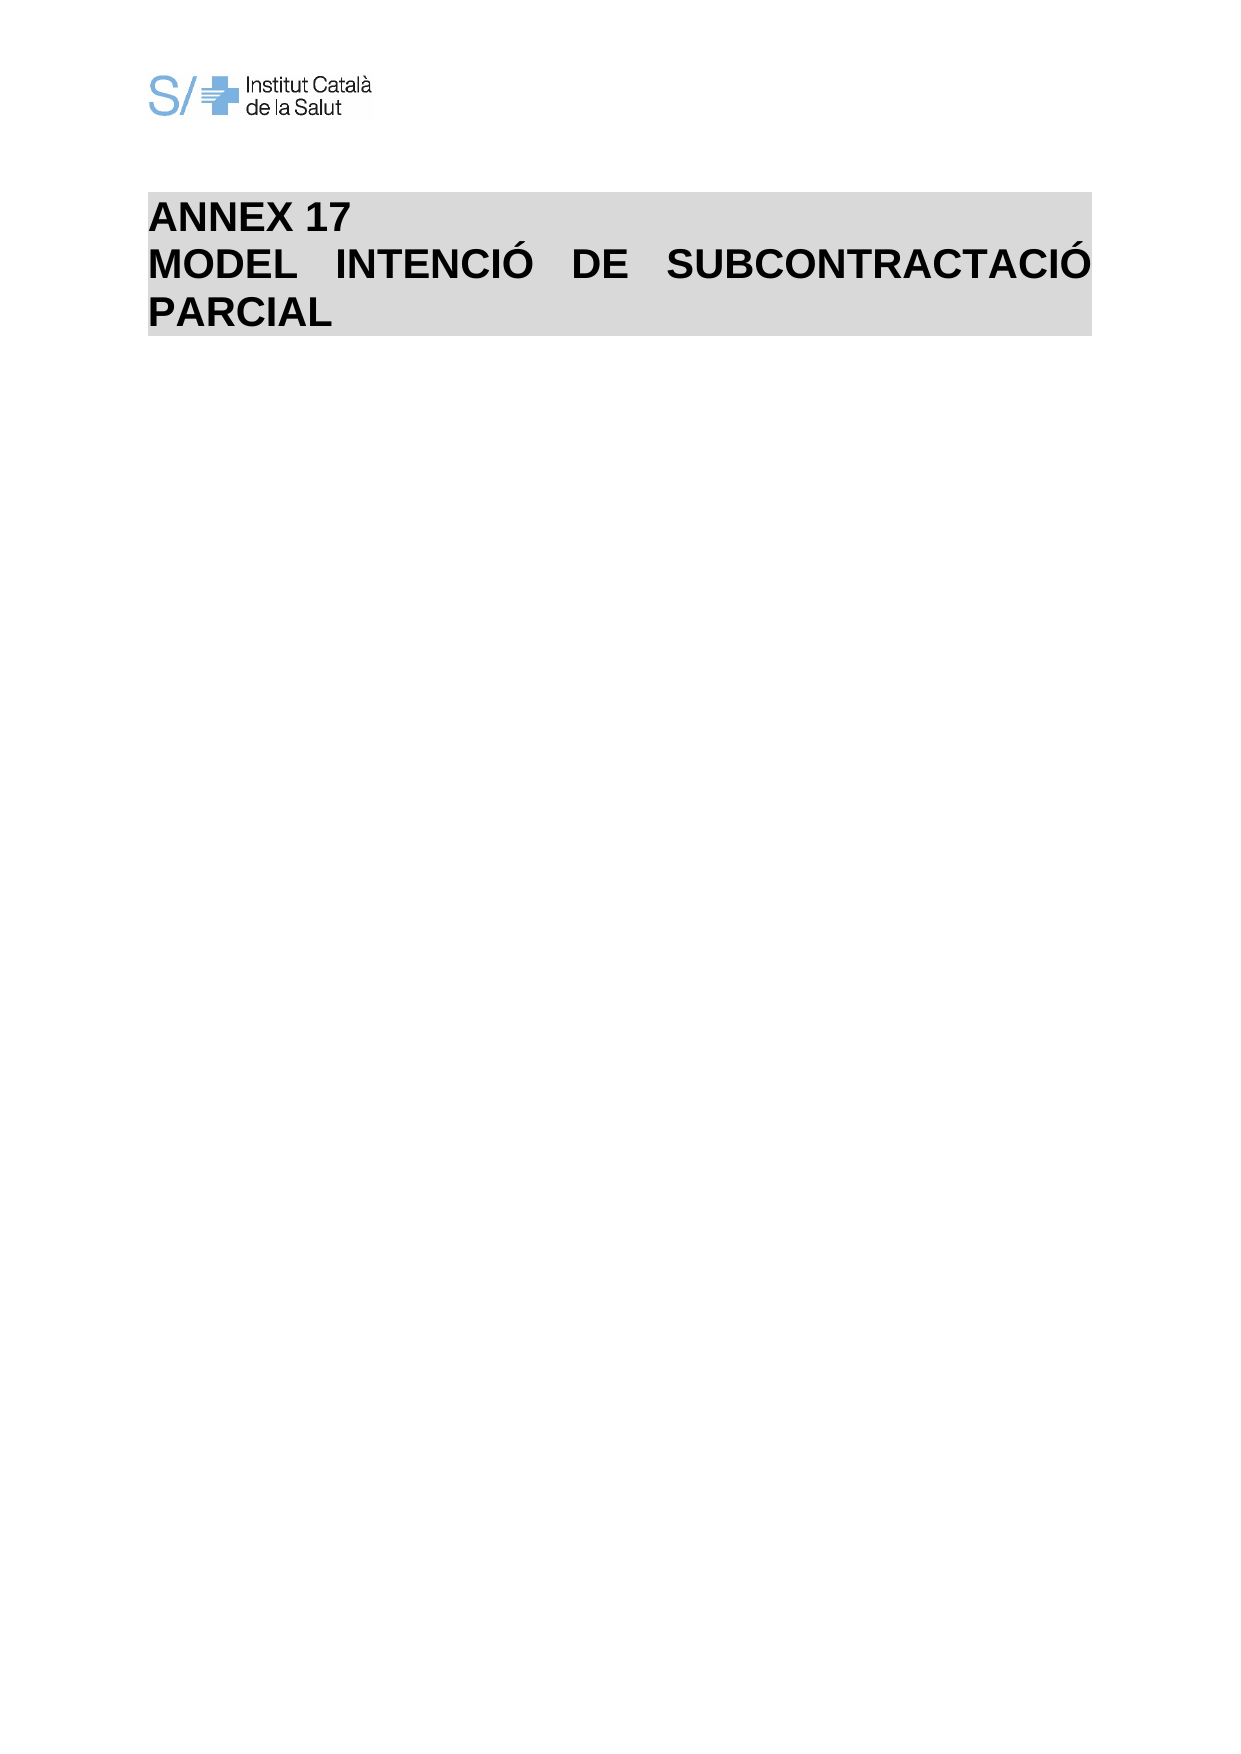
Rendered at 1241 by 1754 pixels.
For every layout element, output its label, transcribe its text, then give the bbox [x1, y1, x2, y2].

text MODEL INTENCIÓ DE SUBCONTRACTACIÓ PARCIAL [148, 240, 1092, 336]
picture [147, 73, 374, 119]
text ANNEX 17 [148, 192, 1092, 240]
